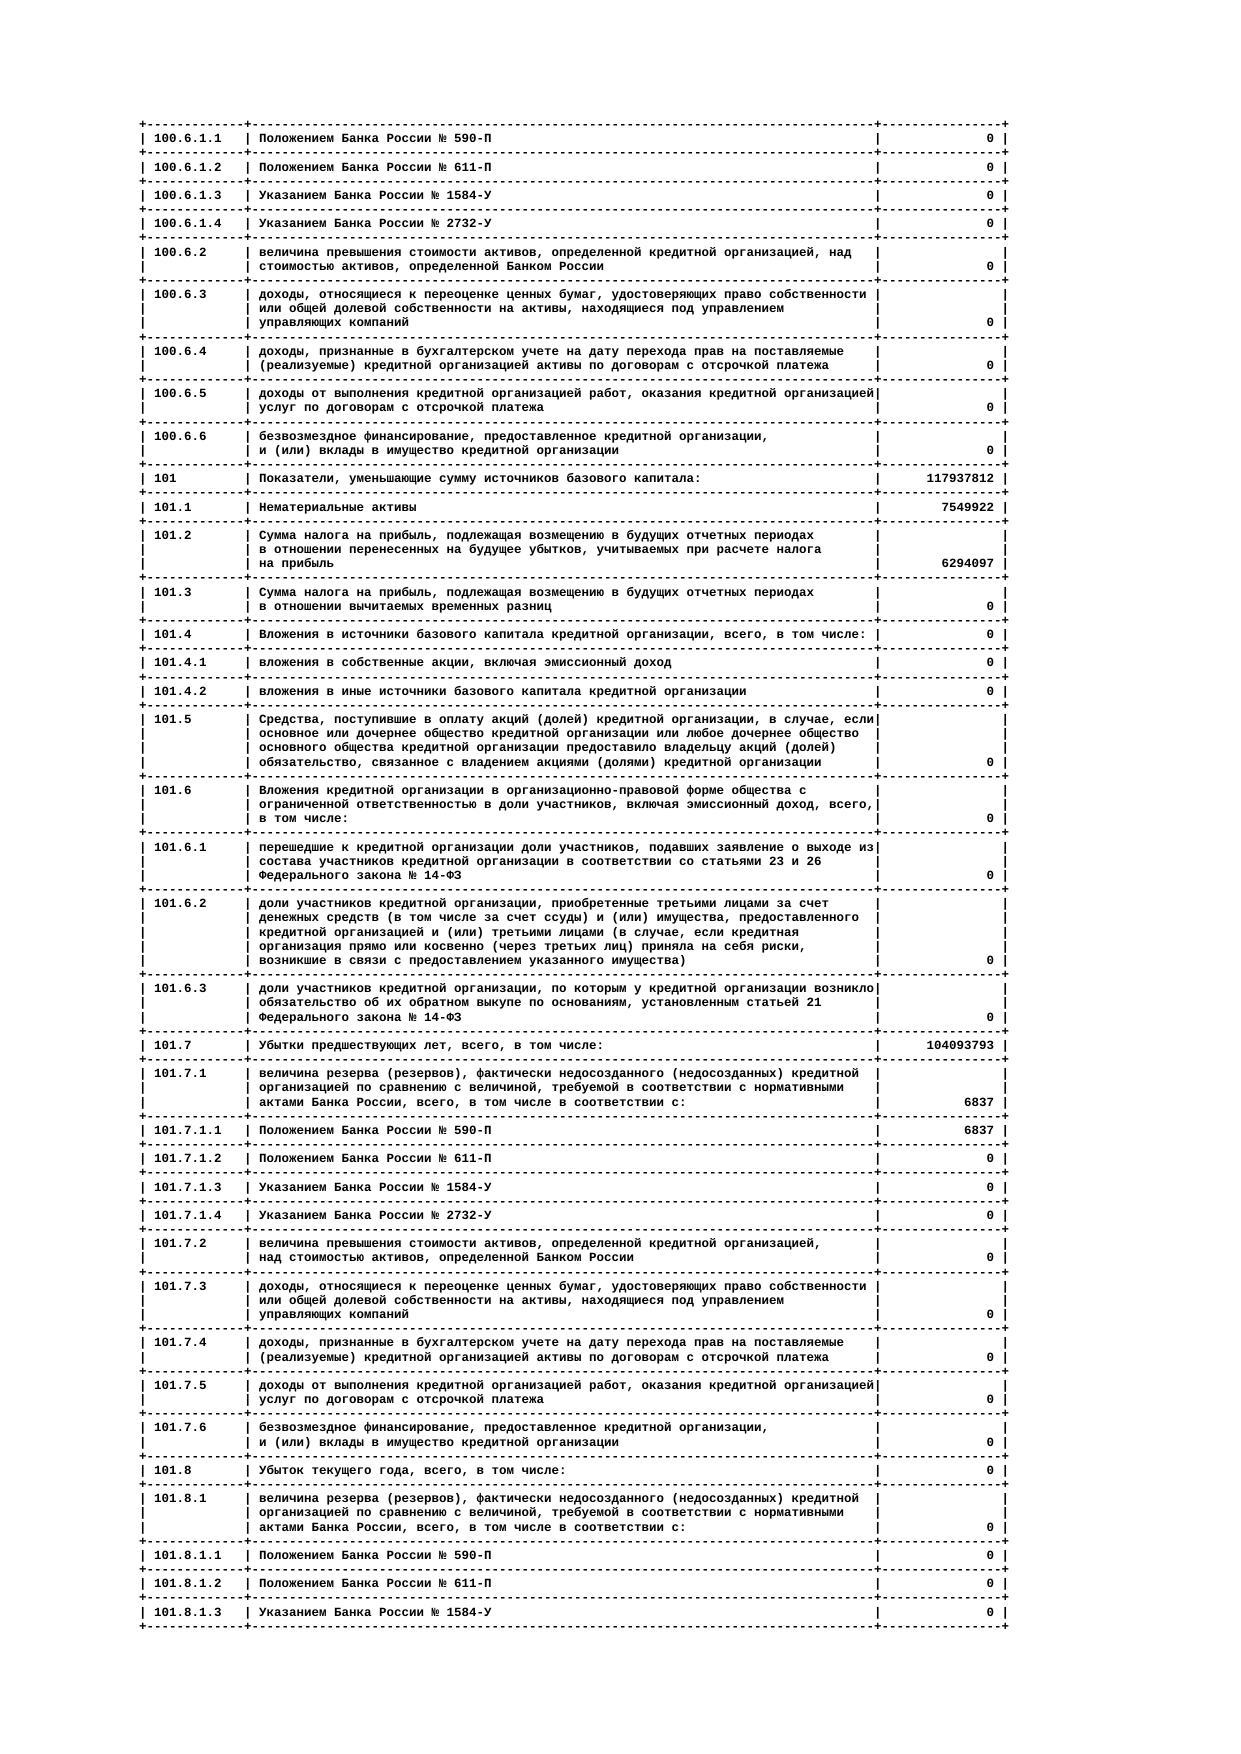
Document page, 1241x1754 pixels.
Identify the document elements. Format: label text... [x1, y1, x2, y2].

text | 100.6.3 | доходы, относящиеся к переоценке ценных бумаг, удостоверяющих право собственности | | [139, 288, 1101, 302]
text +-------------+-----------------------------------------------------------------------------------+----------------+ [139, 1365, 1101, 1379]
text | | управляющих компаний | 0 | [139, 1308, 1101, 1322]
text | | и (или) вклады в имущество кредитной организации | 0 | [139, 1436, 1101, 1450]
text | | ограниченной ответственностью в доли участников, включая эмиссионный доход, всего,| | [139, 798, 1101, 812]
text | 101.3 | Сумма налога на прибыль, подлежащая возмещению в будущих отчетных периодах | | [139, 586, 1101, 600]
text | | возникшие в связи с предоставлением указанного имущества) | 0 | [139, 954, 1101, 968]
text | | услуг по договорам с отсрочкой платежа | 0 | [139, 401, 1101, 416]
text | 100.6.1.1 | Положением Банка России № 590-П | 0 | [139, 132, 1101, 146]
text | | стоимостью активов, определенной Банком России | 0 | [139, 260, 1101, 274]
text +-------------+-----------------------------------------------------------------------------------+----------------+ [139, 671, 1101, 685]
text +-------------+-----------------------------------------------------------------------------------+----------------+ [139, 175, 1101, 189]
text | 101 | Показатели, уменьшающие сумму источников базового капитала: | 117937812 | [139, 472, 1101, 486]
text | | или общей долевой собственности на активы, находящиеся под управлением | | [139, 1294, 1101, 1308]
text | | организация прямо или косвенно (через третьих лиц) приняла на себя риски, | | [139, 940, 1101, 954]
text | | (реализуемые) кредитной организацией активы по договорам с отсрочкой платежа | 0 | [139, 359, 1101, 373]
text | 101.4 | Вложения в источники базового капитала кредитной организации, всего, в том числе: | 0 | [139, 628, 1101, 642]
text +-------------+-----------------------------------------------------------------------------------+----------------+ [139, 614, 1101, 628]
text | 101.7.5 | доходы от выполнения кредитной организацией работ, оказания кредитной организацией| | [139, 1379, 1101, 1393]
text | | основного общества кредитной организации предоставило владельцу акций (долей) | | [139, 741, 1101, 756]
text +-------------+-----------------------------------------------------------------------------------+----------------+ [139, 331, 1101, 345]
text | 101.4.1 | вложения в собственные акции, включая эмиссионный доход | 0 | [139, 656, 1101, 671]
text | 100.6.6 | безвозмездное финансирование, предоставленное кредитной организации, | | [139, 430, 1101, 444]
text | | состава участников кредитной организации в соответствии со статьями 23 и 26 | | [139, 855, 1101, 869]
text | 100.6.1.4 | Указанием Банка России № 2732-У | 0 | [139, 217, 1101, 231]
text +-------------+-----------------------------------------------------------------------------------+----------------+ [139, 1563, 1101, 1577]
text | 101.6 | Вложения кредитной организации в организационно-правовой форме общества с | | [139, 784, 1101, 798]
text +-------------+-----------------------------------------------------------------------------------+----------------+ [139, 231, 1101, 246]
text | 101.6.3 | доли участников кредитной организации, по которым у кредитной организации возникло| | [139, 982, 1101, 996]
text +-------------+-----------------------------------------------------------------------------------+----------------+ [139, 1535, 1101, 1549]
text +-------------+-----------------------------------------------------------------------------------+----------------+ [139, 416, 1101, 430]
text | | кредитной организацией и (или) третьими лицами (в случае, если кредитная | | [139, 926, 1101, 940]
text | 101.7.1.3 | Указанием Банка России № 1584-У | 0 | [139, 1181, 1101, 1195]
text | 101.5 | Средства, поступившие в оплату акций (долей) кредитной организации, в случае, если| | [139, 713, 1101, 727]
text | | организацией по сравнению с величиной, требуемой в соответствии с нормативными | | [139, 1506, 1101, 1521]
text | 101.7.3 | доходы, относящиеся к переоценке ценных бумаг, удостоверяющих право собственности | | [139, 1280, 1101, 1294]
text | 100.6.1.3 | Указанием Банка России № 1584-У | 0 | [139, 189, 1101, 203]
text | 101.2 | Сумма налога на прибыль, подлежащая возмещению в будущих отчетных периодах | | [139, 529, 1101, 543]
text | 100.6.2 | величина превышения стоимости активов, определенной кредитной организацией, над | | [139, 246, 1101, 260]
text | | (реализуемые) кредитной организацией активы по договорам с отсрочкой платежа | 0 | [139, 1351, 1101, 1365]
text +-------------+-----------------------------------------------------------------------------------+----------------+ [139, 571, 1101, 586]
text | 101.7 | Убытки предшествующих лет, всего, в том числе: | 104093793 | [139, 1039, 1101, 1053]
text +-------------+-----------------------------------------------------------------------------------+----------------+ [139, 1407, 1101, 1421]
text | | организацией по сравнению с величиной, требуемой в соответствии с нормативными | | [139, 1081, 1101, 1096]
text +-------------+-----------------------------------------------------------------------------------+----------------+ [139, 203, 1101, 217]
text | | в том числе: | 0 | [139, 812, 1101, 826]
text +-------------+-----------------------------------------------------------------------------------+----------------+ [139, 1195, 1101, 1209]
text +-------------+-----------------------------------------------------------------------------------+----------------+ [139, 1266, 1101, 1280]
text | | обязательство, связанное с владением акциями (долями) кредитной организации | 0 | [139, 756, 1101, 770]
text +-------------+-----------------------------------------------------------------------------------+----------------+ [139, 1053, 1101, 1067]
text | | Федерального закона № 14-ФЗ | 0 | [139, 1011, 1101, 1025]
text | 101.7.1.2 | Положением Банка России № 611-П | 0 | [139, 1152, 1101, 1166]
text | | денежных средств (в том числе за счет ссуды) и (или) имущества, предоставленного | | [139, 911, 1101, 926]
text | 101.1 | Нематериальные активы | 7549922 | [139, 501, 1101, 515]
text | | и (или) вклады в имущество кредитной организации | 0 | [139, 444, 1101, 458]
text | 101.7.2 | величина превышения стоимости активов, определенной кредитной организацией, | | [139, 1237, 1101, 1251]
text +-------------+-----------------------------------------------------------------------------------+----------------+ [139, 146, 1101, 161]
text +-------------+-----------------------------------------------------------------------------------+----------------+ [139, 118, 1101, 132]
text +-------------+-----------------------------------------------------------------------------------+----------------+ [139, 1223, 1101, 1237]
text | | актами Банка России, всего, в том числе в соответствии с: | 6837 | [139, 1096, 1101, 1110]
text +-------------+-----------------------------------------------------------------------------------+----------------+ [139, 486, 1101, 501]
text | | в отношении вычитаемых временных разниц | 0 | [139, 600, 1101, 614]
text | | основное или дочернее общество кредитной организации или любое дочернее общество | | [139, 727, 1101, 741]
text | 101.8.1.2 | Положением Банка России № 611-П | 0 | [139, 1577, 1101, 1591]
text | | над стоимостью активов, определенной Банком России | 0 | [139, 1251, 1101, 1266]
text +-------------+-----------------------------------------------------------------------------------+----------------+ [139, 699, 1101, 713]
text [139, 1591, 1101, 1606]
text | | или общей долевой собственности на активы, находящиеся под управлением | | [139, 302, 1101, 316]
text +-------------+-----------------------------------------------------------------------------------+----------------+ [139, 883, 1101, 897]
text +-------------+-----------------------------------------------------------------------------------+----------------+ [139, 515, 1101, 529]
text | | услуг по договорам с отсрочкой платежа | 0 | [139, 1393, 1101, 1407]
text +-------------+-----------------------------------------------------------------------------------+----------------+ [139, 1025, 1101, 1039]
text | | Федерального закона № 14-ФЗ | 0 | [139, 869, 1101, 883]
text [139, 1620, 1101, 1634]
text | 101.7.1.4 | Указанием Банка России № 2732-У | 0 | [139, 1209, 1101, 1223]
text +-------------+-----------------------------------------------------------------------------------+----------------+ [139, 1450, 1101, 1464]
text | 100.6.4 | доходы, признанные в бухгалтерском учете на дату перехода прав на поставляемые | | [139, 345, 1101, 359]
text | 101.7.4 | доходы, признанные в бухгалтерском учете на дату перехода прав на поставляемые | | [139, 1336, 1101, 1351]
text | 101.7.6 | безвозмездное финансирование, предоставленное кредитной организации, | | [139, 1421, 1101, 1436]
text +-------------+-----------------------------------------------------------------------------------+----------------+ [139, 826, 1101, 841]
text +-------------+-----------------------------------------------------------------------------------+----------------+ [139, 1322, 1101, 1336]
text | 101.7.1.1 | Положением Банка России № 590-П | 6837 | [139, 1124, 1101, 1138]
text | | в отношении перенесенных на будущее убытков, учитываемых при расчете налога | | [139, 543, 1101, 557]
text +-------------+-----------------------------------------------------------------------------------+----------------+ [139, 458, 1101, 472]
text | 101.4.2 | вложения в иные источники базового капитала кредитной организации | 0 | [139, 685, 1101, 699]
text +-------------+-----------------------------------------------------------------------------------+----------------+ [139, 968, 1101, 982]
text | 101.7.1 | величина резерва (резервов), фактически недосозданного (недосозданных) кредитной | | [139, 1067, 1101, 1081]
text | 101.8.1 | величина резерва (резервов), фактически недосозданного (недосозданных) кредитной | | [139, 1492, 1101, 1506]
text | | обязательство об их обратном выкупе по основаниям, установленным статьей 21 | | [139, 996, 1101, 1011]
text +-------------+-----------------------------------------------------------------------------------+----------------+ [139, 1166, 1101, 1181]
text +-------------+-----------------------------------------------------------------------------------+----------------+ [139, 770, 1101, 784]
text | 101.8.1.3 | Указанием Банка России № 1584-У | 0 | [139, 1606, 1101, 1620]
text +-------------+-----------------------------------------------------------------------------------+----------------+ [139, 1478, 1101, 1492]
text | 100.6.1.2 | Положением Банка России № 611-П | 0 | [139, 161, 1101, 175]
text | 101.6.1 | перешедшие к кредитной организации доли участников, подавших заявление о выходе из| | [139, 841, 1101, 855]
text +-------------+-----------------------------------------------------------------------------------+----------------+ [139, 274, 1101, 288]
text | | актами Банка России, всего, в том числе в соответствии с: | 0 | [139, 1521, 1101, 1535]
text | | управляющих компаний | 0 | [139, 316, 1101, 331]
text +-------------+-----------------------------------------------------------------------------------+----------------+ [139, 1110, 1101, 1124]
text | | на прибыль | 6294097 | [139, 557, 1101, 571]
text +-------------+-----------------------------------------------------------------------------------+----------------+ [139, 642, 1101, 656]
text | 101.8 | Убыток текущего года, всего, в том числе: | 0 | [139, 1464, 1101, 1478]
text +-------------+-----------------------------------------------------------------------------------+----------------+ [139, 373, 1101, 387]
text | 101.8.1.1 | Положением Банка России № 590-П | 0 | [139, 1549, 1101, 1563]
text +-------------+-----------------------------------------------------------------------------------+----------------+ [139, 1138, 1101, 1152]
text | 101.6.2 | доли участников кредитной организации, приобретенные третьими лицами за счет | | [139, 897, 1101, 911]
text | 100.6.5 | доходы от выполнения кредитной организацией работ, оказания кредитной организацией| | [139, 387, 1101, 401]
